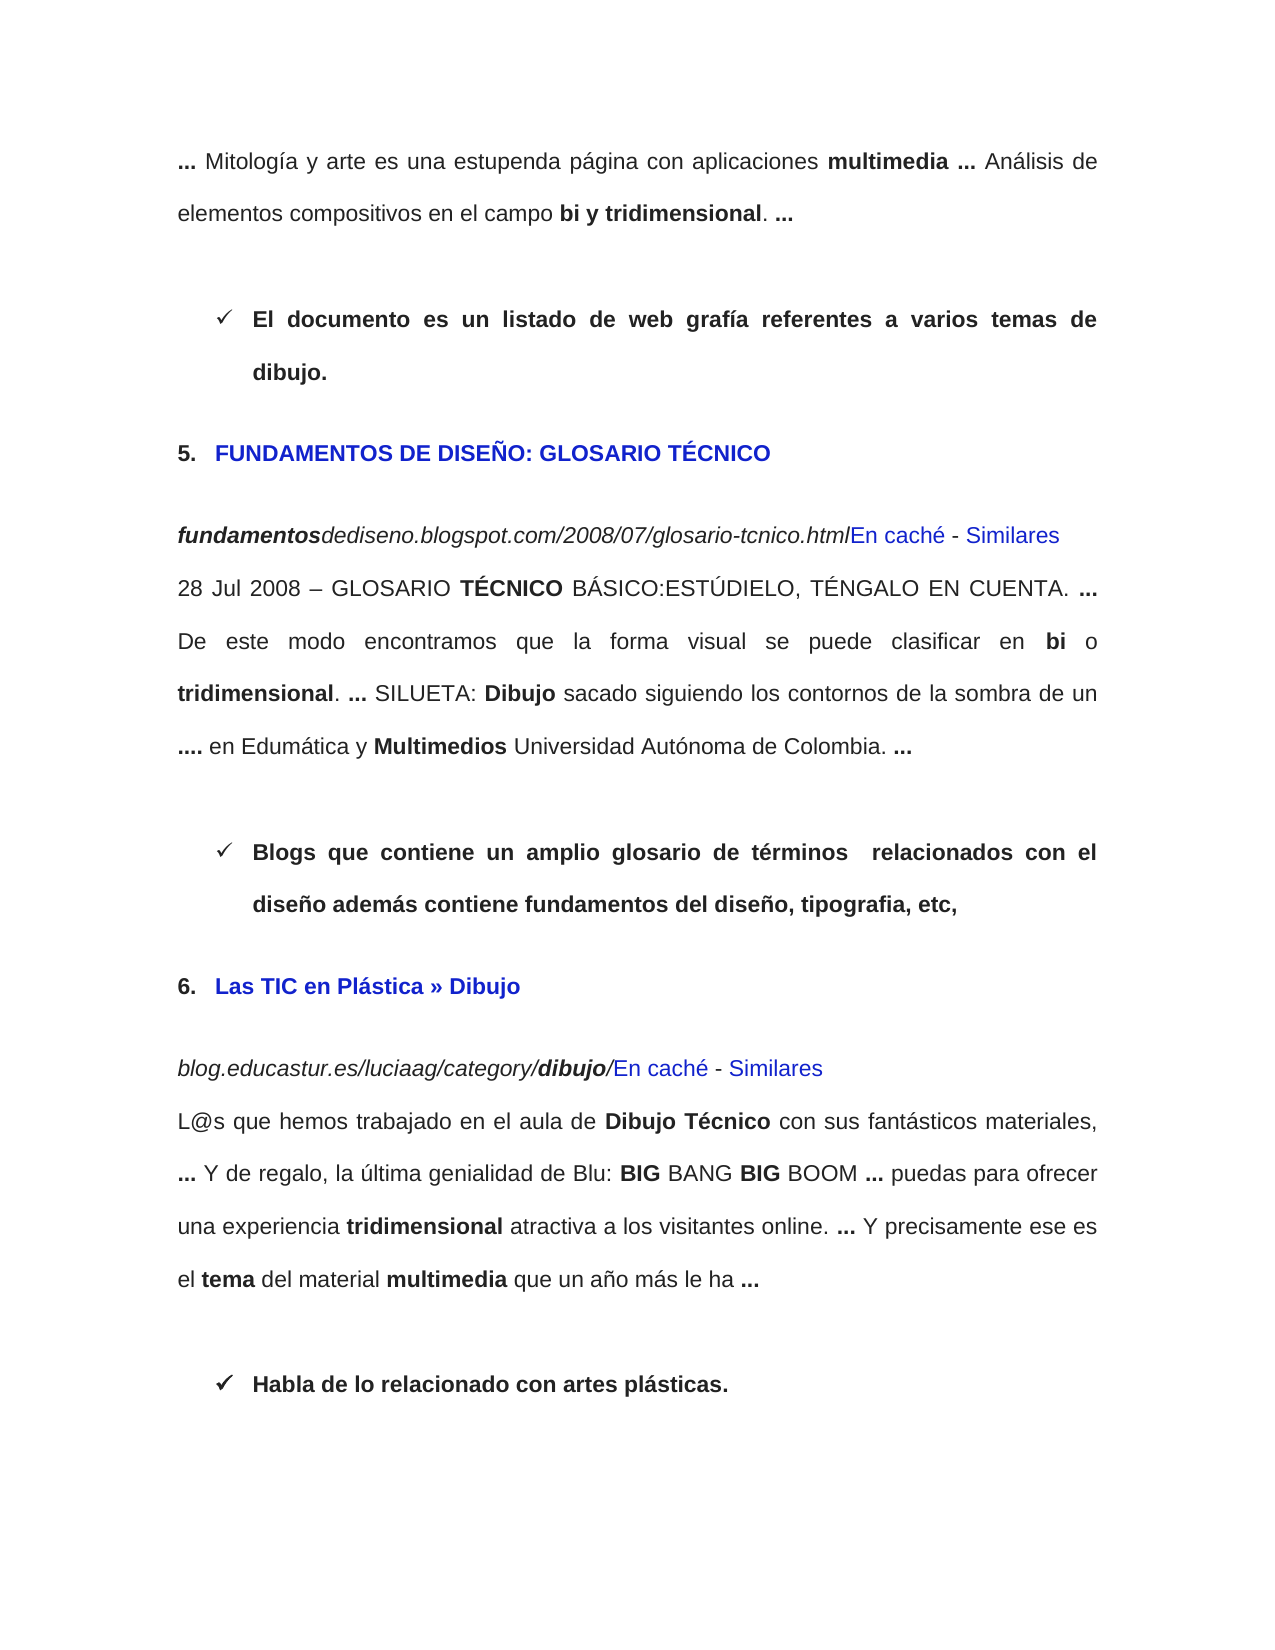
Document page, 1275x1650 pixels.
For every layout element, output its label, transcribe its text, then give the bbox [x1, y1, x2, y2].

text L@s que hemos trabajado en el aula de Dibujo Técnico con sus fantásticos materiales, ... Y de regalo, la última genialidad de Blu: BIG BANG BIG BOOM ... puedas para ofrecer una experiencia tridimensional atractiva a los visitantes online. ... Y precisamente ese es el tema del material multimedia que un año más le ha ... [177, 1108, 1098, 1292]
text 28 Jul 2008 – GLOSARIO TÉCNICO BÁSICO:ESTÚDIELO, TÉNGALO EN CUENTA. ... De este modo encontramos que la forma visual se puede clasificar en bi o tridimensional. ... SILUETA: Dibujo sacado siguiendo los contornos de la sombra de un .... en Edumática y Multimedios Universidad Autónoma de Colombia. ... [177, 575, 1098, 759]
list Las TIC en Plástica » Dibujo [177, 973, 1098, 999]
list El documento es un listado de web grafía referentes a varios temas de dibujo. [215, 306, 1098, 385]
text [177, 148, 1098, 227]
list Habla de lo relacionado con artes plásticas. [215, 1371, 1098, 1397]
list FUNDAMENTOS DE DISEÑO: GLOSARIO TÉCNICO [177, 440, 1098, 467]
text blog.educastur.es/luciaag/category/dibujo/En caché - Similares [177, 1055, 1098, 1081]
list Blogs que contiene un amplio glosario de términos relacionados con el diseño además contiene fundamentos del diseño, tipografia, etc, [215, 838, 1098, 917]
text fundamentosdediseno.blogspot.com/2008/07/glosario-tcnico.htmlEn caché - Similares [177, 522, 1098, 548]
